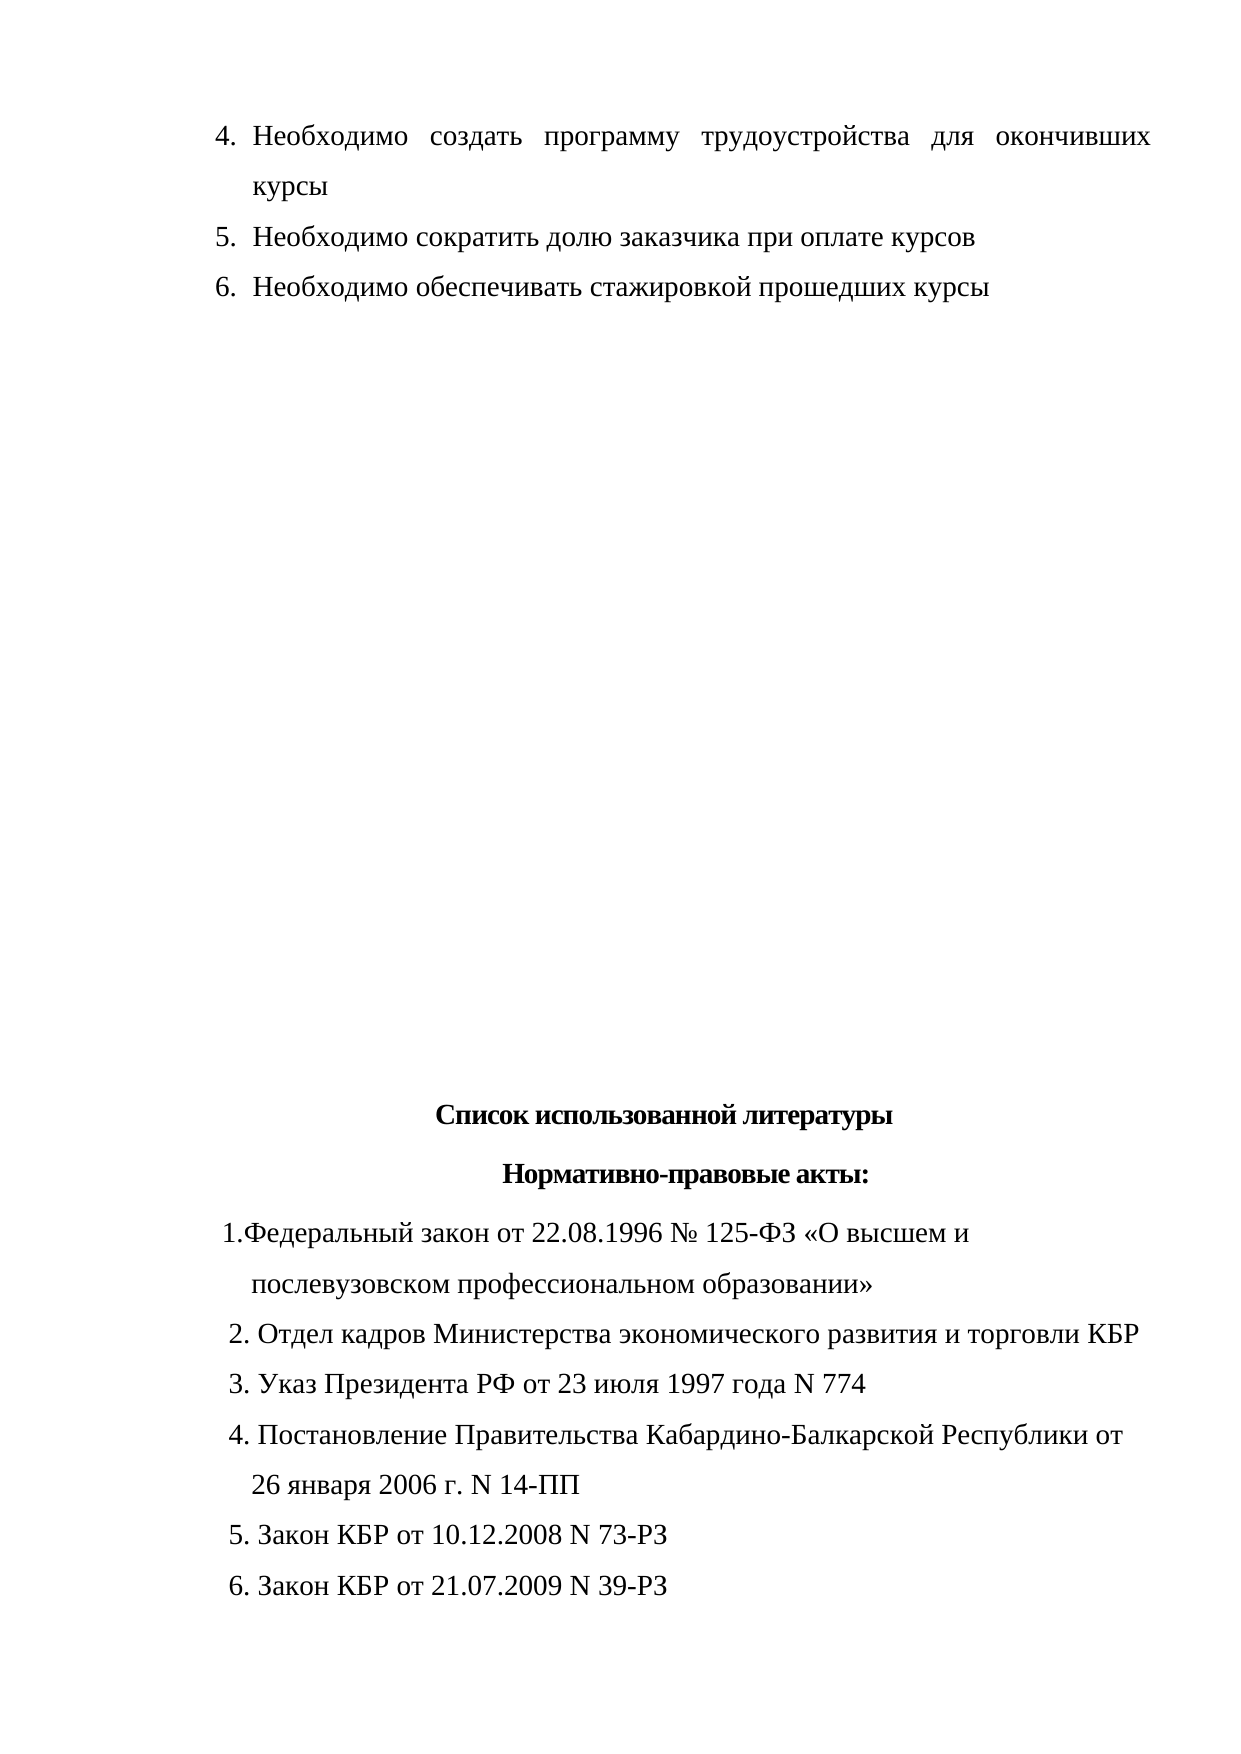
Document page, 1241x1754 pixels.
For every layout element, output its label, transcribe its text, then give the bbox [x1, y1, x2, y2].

text Нормативно-правовые акты: [177, 1156, 1152, 1190]
text 5. Закон КБР от 10.12.2008 N 73-РЗ [177, 1517, 1152, 1551]
text Список использованной литературы [177, 1097, 1152, 1130]
list Необходимо создать программу трудоустройства для окончивших курсы [215, 118, 1152, 202]
list Необходимо сократить долю заказчика при оплате курсов [215, 219, 1152, 252]
list Необходимо обеспечивать стажировкой прошедших курсы [215, 269, 1152, 303]
text 2. Отдел кадров Министерства экономического развития и торговли КБР [177, 1316, 1152, 1350]
text 4. Постановление Правительства Кабардино-Балкарской Республики от 26 января . N 14-ПП [177, 1417, 1152, 1501]
text 1.Федеральный закон от 22.08.1996 № 125-ФЗ «О высшем и послевузовском профессиональном образовании» [222, 1216, 1152, 1299]
text 6. Закон КБР от 21.07.2009 N 39-РЗ [177, 1568, 1152, 1601]
text 3. Указ Президента РФ от 23 июля 1997 года N 774 [177, 1367, 1152, 1400]
